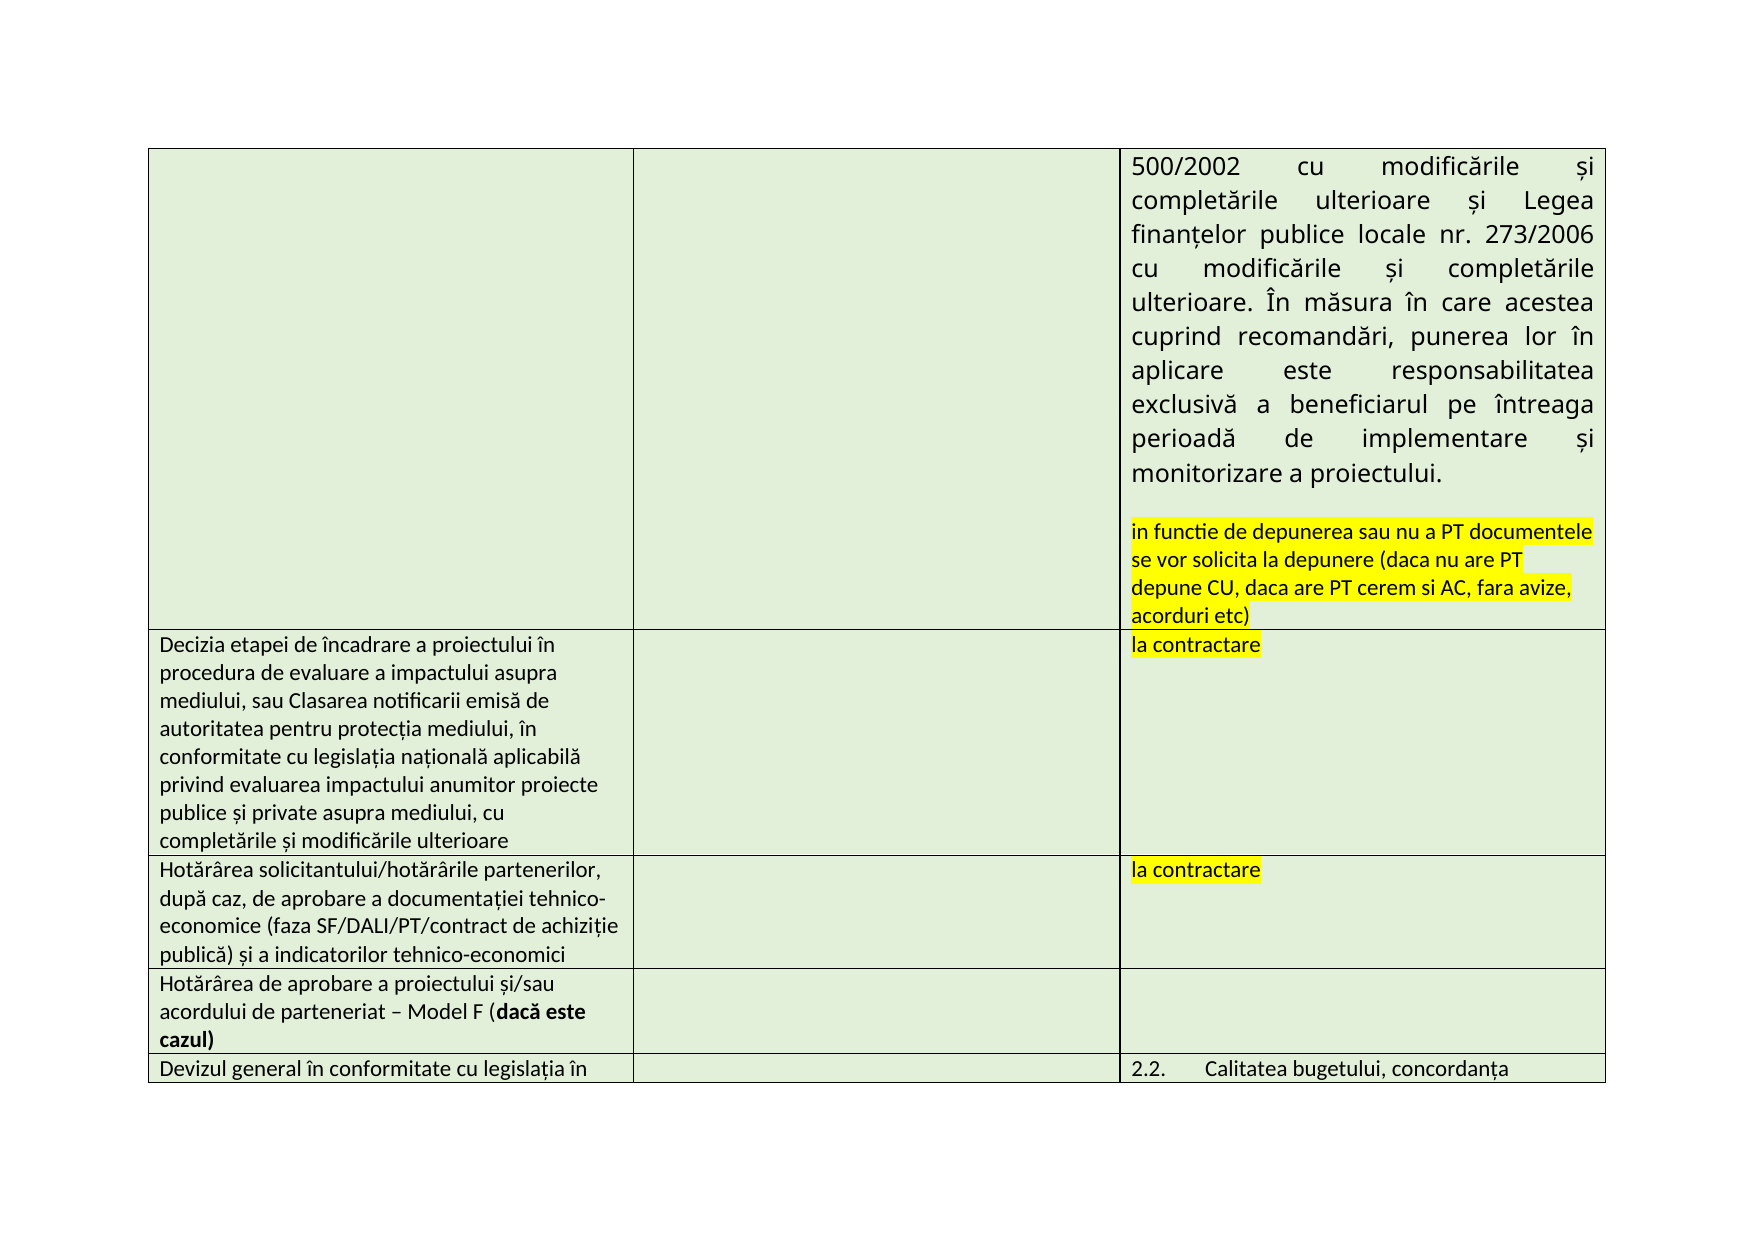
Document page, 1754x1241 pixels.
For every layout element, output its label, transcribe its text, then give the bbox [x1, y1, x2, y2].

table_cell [1121, 149, 1605, 629]
table_cell [634, 1054, 1119, 1082]
table_cell [1121, 969, 1605, 1053]
table_cell Hotărârea de aprobare a proiectului și/sau acordului de parteneriat – Model F (dacă este cazul) [149, 969, 633, 1053]
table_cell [149, 149, 633, 629]
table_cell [149, 1054, 633, 1082]
table_cell [634, 630, 1119, 854]
table_cell Hotărârea solicitantului/hotărârile partenerilor, după caz, de aprobare a documentaţiei tehnico-economice (faza SF/DALI/PT/contract de achiziţie publică) şi a indicatorilor tehnico-economici [149, 856, 633, 968]
table_cell la contractare [1121, 856, 1605, 968]
table_cell [634, 149, 1119, 629]
table_cell la contractare [1121, 630, 1605, 854]
table_cell Decizia etapei de încadrare a proiectului în procedura de evaluare a impactului asupra mediului, sau Clasarea notificarii emisă de autoritatea pentru protecția mediului, în conformitate cu legislaţia naţională aplicabilă privind evaluarea impactului anumitor proiecte publice şi private asupra mediului, cu completările şi modificările ulterioare [149, 630, 633, 854]
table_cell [1121, 1054, 1605, 1082]
table_cell [634, 969, 1119, 1053]
table_cell [634, 856, 1119, 968]
